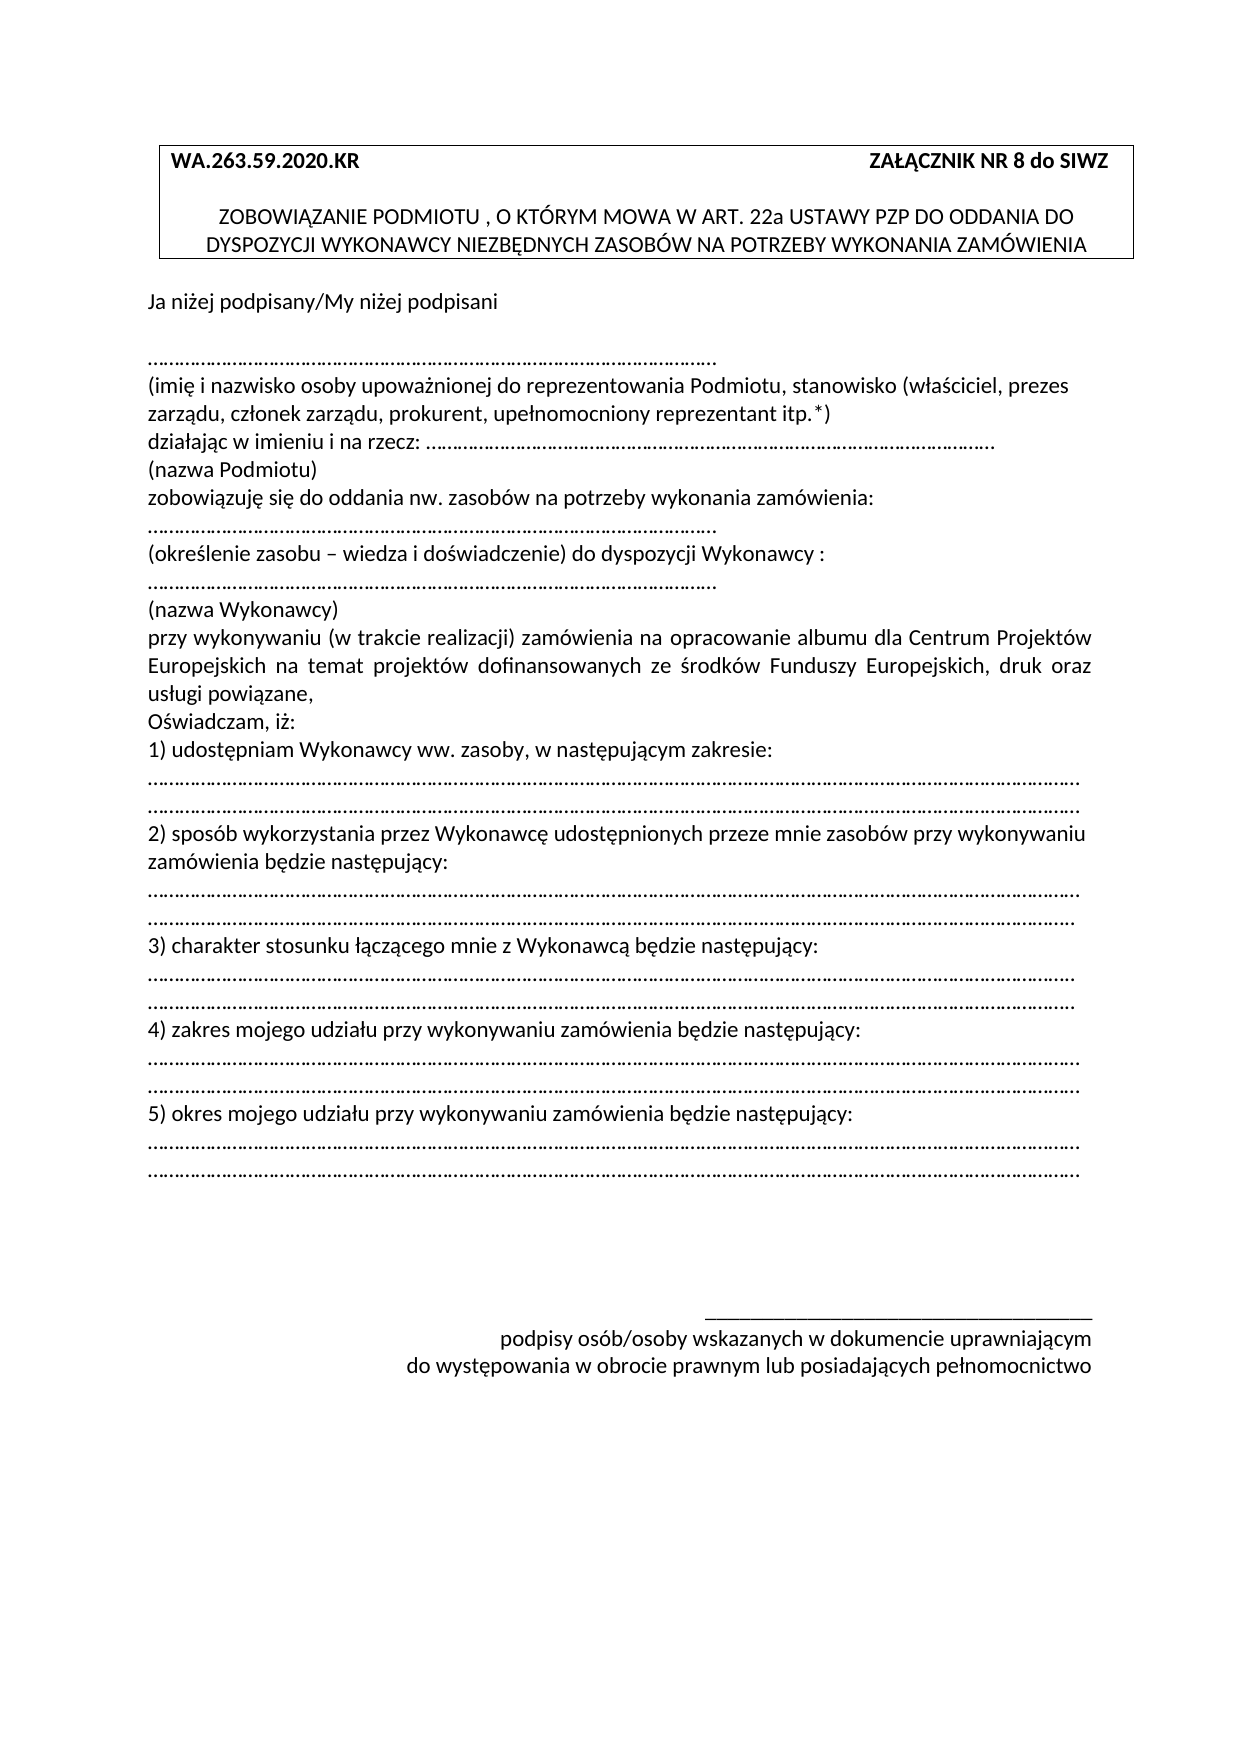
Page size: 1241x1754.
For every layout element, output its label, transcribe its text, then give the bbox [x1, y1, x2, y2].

text ……………………………………………………………………………………………… [148, 343, 1093, 371]
text 4) zakres mojego udziału przy wykonywaniu zamówienia będzie następujący: ………………………………………………………………………………………………………………………………………………………………………………………………………………………………………………………………………………………………………………………… [148, 1015, 1093, 1099]
text (imię i nazwisko osoby upoważnionej do reprezentowania Podmiotu, stanowisko (właściciel, prezes zarządu, członek zarządu, prokurent, upełnomocniony reprezentant itp.*) [148, 371, 1093, 427]
text Ja niżej podpisany/My niżej podpisani [148, 287, 1093, 315]
text __________________________________ [148, 1296, 1093, 1324]
table_header WA.263.59.2020.KR ZAŁĄCZNIK NR 8 do SIWZ [160, 146, 1133, 202]
text do występowania w obrocie prawnym lub posiadających pełnomocnictwo [148, 1352, 1093, 1380]
table_cell ZOBOWIĄZANIE PODMIOTU , O KTÓRYM MOWA W ART. 22a USTAWY PZP DO ODDANIA DO DYSPOZYCJI WYKONAWCY NIEZBĘDNYCH ZASOBÓW NA POTRZEBY WYKONANIA ZAMÓWIENIA [160, 202, 1133, 258]
text (nazwa Podmiotu) [148, 455, 1093, 483]
text zobowiązuję się do oddania nw. zasobów na potrzeby wykonania zamówienia: ……………………………………………………………………………………………… [148, 483, 1093, 539]
text (określenie zasobu – wiedza i doświadczenie) do dyspozycji Wykonawcy : ……………………………………………………………………………………………… [148, 539, 1093, 595]
text 2) sposób wykorzystania przez Wykonawcę udostępnionych przeze mnie zasobów przy wykonywaniu zamówienia będzie następujący: ……………………………………………………………………………………………………………………………………………………………………………………………………………………………………………………………………………………………………………………….. [148, 819, 1093, 931]
text 3) charakter stosunku łączącego mnie z Wykonawcą będzie następujący: ………………………………………………………………………………………………………………………………………………………….. ………………………………………………………………………………………………………………………………………………………….. [148, 931, 1093, 1015]
text 5) okres mojego udziału przy wykonywaniu zamówienia będzie następujący: ………………………………………………………………………………………………………………………………………………………………………………………………………………………………………………………………………………………………………………………… [148, 1099, 1093, 1183]
text działając w imieniu i na rzecz: ……………………………………………………………………………………………… [148, 427, 1093, 455]
text 1) udostępniam Wykonawcy ww. zasoby, w następującym zakresie: ………………………………………………………………………………………………………………………………………………………………………………………………………………………………………………………………………………………………………………………… [148, 735, 1093, 819]
text Oświadczam, iż: [148, 707, 1093, 735]
text przy wykonywaniu (w trakcie realizacji) zamówienia na opracowanie albumu dla Centrum Projektów Europejskich na temat projektów dofinansowanych ze środków Funduszy Europejskich, druk oraz usługi powiązane, [148, 623, 1093, 707]
text podpisy osób/osoby wskazanych w dokumencie uprawniającym [148, 1324, 1093, 1352]
text (nazwa Wykonawcy) [148, 595, 1093, 623]
